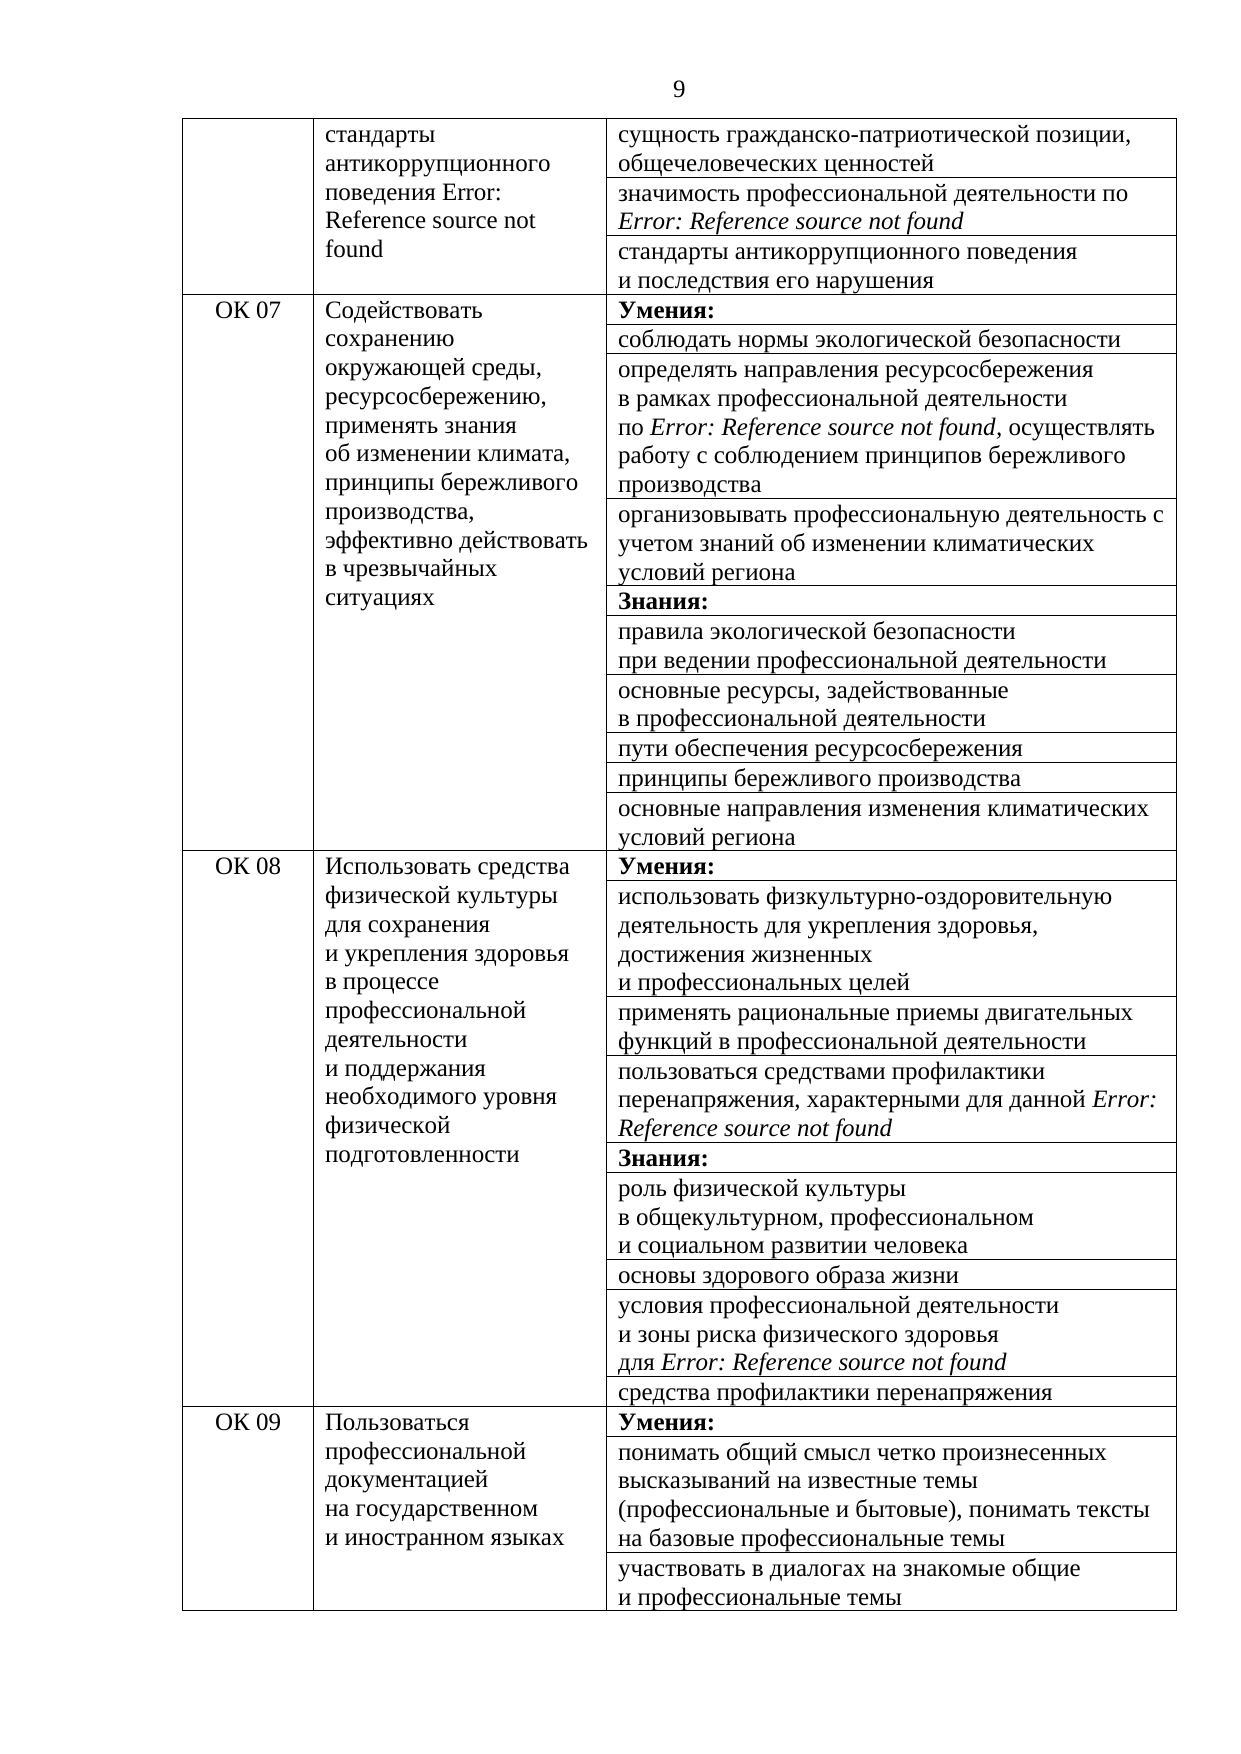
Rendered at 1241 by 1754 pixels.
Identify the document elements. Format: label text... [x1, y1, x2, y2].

table_cell ОК 08 [183, 851, 313, 1406]
table_cell Знания: [607, 1143, 1176, 1172]
table_cell использовать физкультурно-оздоровительную деятельность для укрепления здоровья, достижения жизненных и профессиональных целей [607, 881, 1176, 996]
table_cell ОК 09 [183, 1407, 313, 1610]
table_cell основные ресурсы, задействованные в профессиональной деятельности [607, 675, 1176, 732]
table_cell сущность гражданско-патриотической позиции, общечеловеческих ценностей [607, 119, 1176, 177]
table_cell Умения: [607, 1407, 1176, 1436]
table_cell стандарты антикоррупционного поведения и последствия его нарушения [607, 236, 1176, 294]
table_cell соблюдать нормы экологической безопасности [607, 325, 1176, 353]
table_cell Пользоваться профессиональной документацией на государственном и иностранном языках [314, 1407, 606, 1610]
table_cell Умения: [607, 851, 1176, 880]
table_cell роль физической культуры в общекультурном, профессиональном и социальном развитии человека [607, 1173, 1176, 1259]
table_cell Содействовать сохранению окружающей среды, ресурсосбережению, применять знания об изменении климата, принципы бережливого производства, эффективно действовать в чрезвычайных ситуациях [314, 295, 606, 850]
table_cell ОК 07 [183, 295, 313, 850]
table_cell участвовать в диалогах на знакомые общие и профессиональные темы [607, 1553, 1176, 1610]
table_cell понимать общий смысл четко произнесенных высказываний на известные темы (профессиональные и бытовые), понимать тексты на базовые профессиональные темы [607, 1437, 1176, 1552]
table_cell применять рациональные приемы двигательных функций в профессиональной деятельности [607, 997, 1176, 1055]
table_cell правила экологической безопасности при ведении профессиональной деятельности [607, 616, 1176, 674]
table_cell средства профилактики перенапряжения [607, 1377, 1176, 1406]
table_cell основные направления изменения климатических условий региона [607, 793, 1176, 850]
table_cell принципы бережливого производства [607, 763, 1176, 792]
table_cell Использовать средства физической культуры для сохранения и укрепления здоровья в процессе профессиональной деятельности и поддержания необходимого уровня физической подготовленности [314, 851, 606, 1406]
table_cell пути обеспечения ресурсосбережения [607, 733, 1176, 762]
table_cell Умения: [607, 295, 1176, 323]
table_cell Знания: [607, 586, 1176, 615]
table_cell основы здорового образа жизни [607, 1260, 1176, 1289]
table_cell организовывать профессиональную деятельность с учетом знаний об изменении климатических условий региона [607, 499, 1176, 585]
